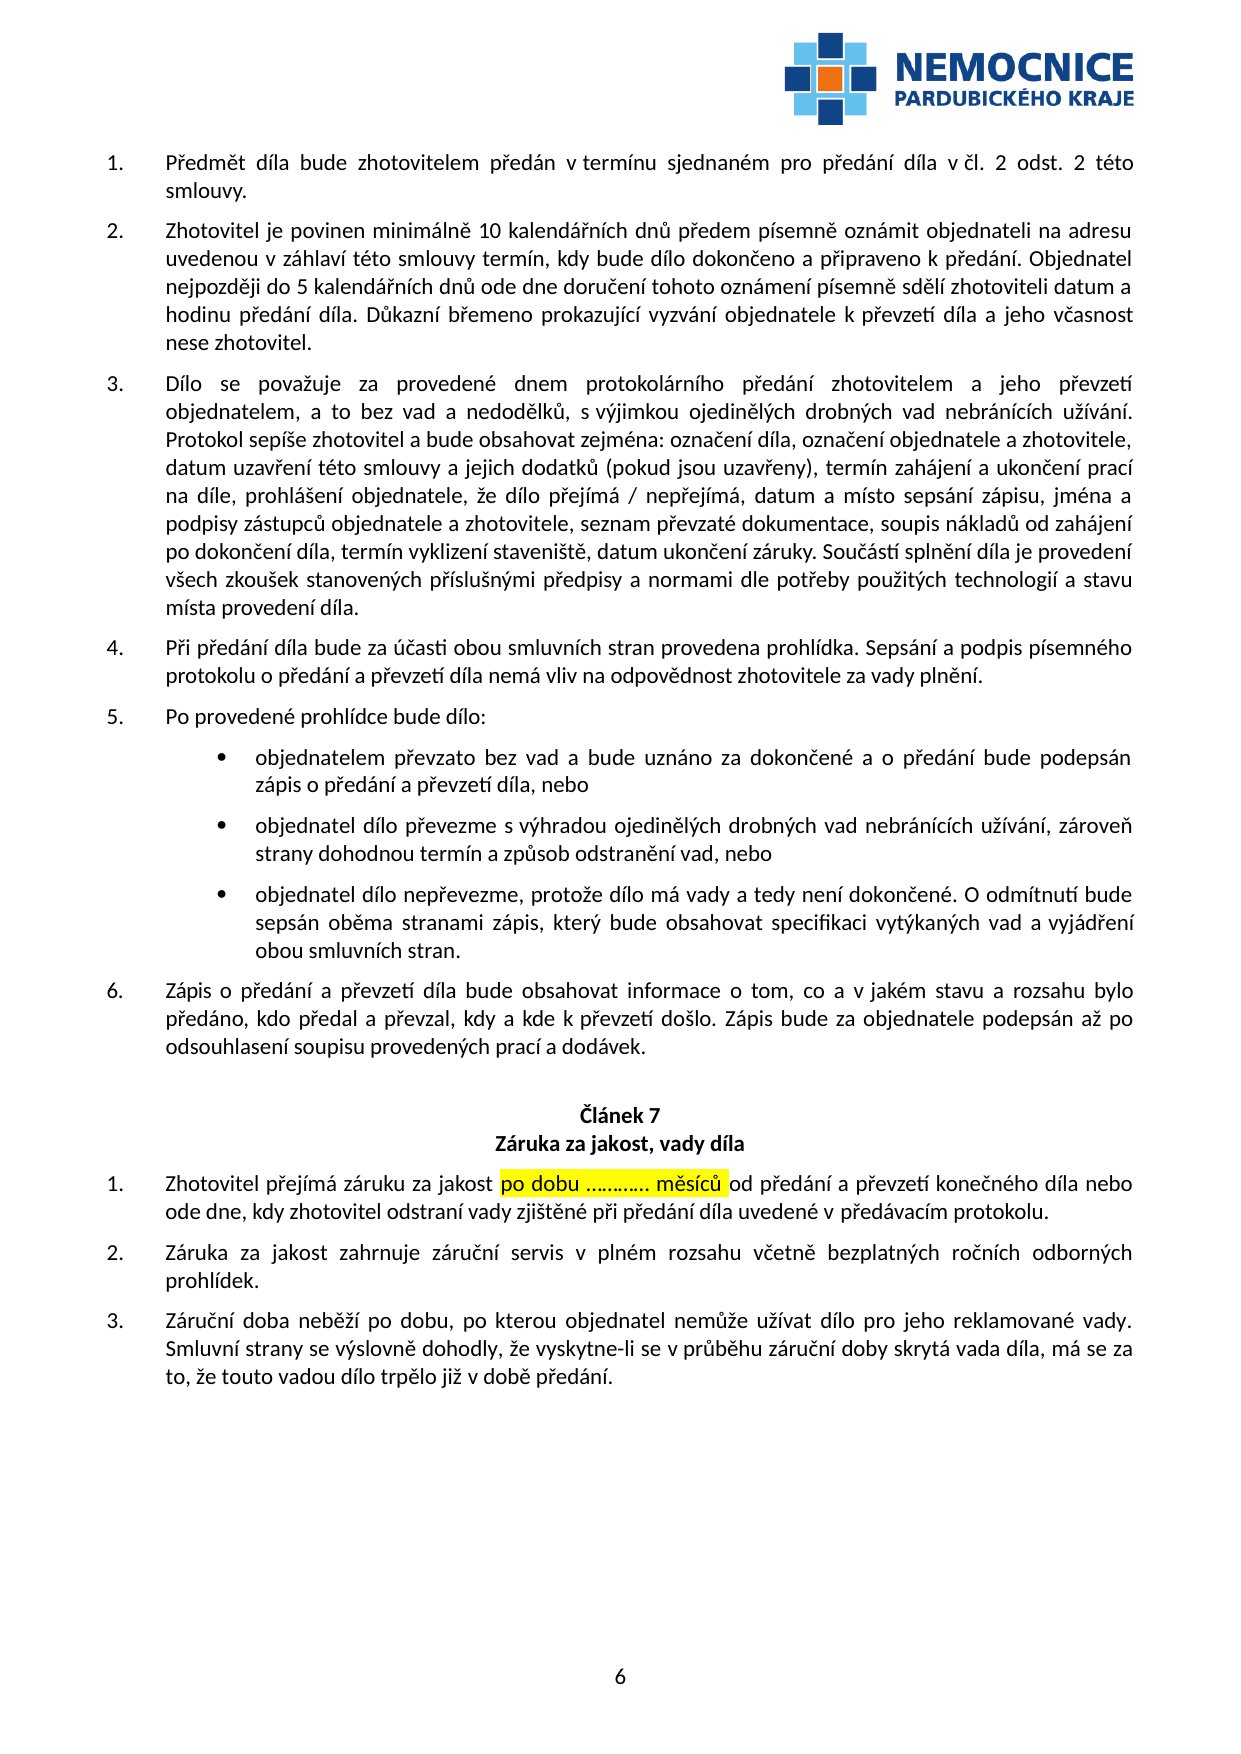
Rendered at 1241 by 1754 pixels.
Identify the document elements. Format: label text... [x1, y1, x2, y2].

text Článek 7 [106, 1101, 1134, 1129]
text Záruka za jakost, vady díla [106, 1129, 1134, 1157]
subtitle 1. Předmět díla bude zhotovitelem předán v termínu sjednaném pro předání díla v čl. 2 odst. 2 této smlouvy. [106, 148, 1134, 204]
text 2. Záruka za jakost zahrnuje záruční servis v plném rozsahu včetně bezplatných ročních odborných prohlídek. [106, 1238, 1134, 1294]
list objednatelem převzato bez vad a bude uznáno za dokončené a o předání bude podepsán zápis o předání a převzetí díla, nebo [218, 743, 1134, 799]
picture [783, 32, 1134, 126]
text 3. Záruční doba neběží po dobu, po kterou objednatel nemůže užívat dílo pro jeho reklamované vady. Smluvní strany se výslovně dohodly, že vyskytne-li se v průběhu záruční doby skrytá vada díla, má se za to, že touto vadou dílo trpělo již v době předání. [106, 1306, 1134, 1391]
list objednatel dílo nepřevezme, protože dílo má vady a tedy není dokončené. O odmítnutí bude sepsán oběma stranami zápis, který bude obsahovat specifikaci vytýkaných vad a vyjádření obou smluvních stran. [218, 880, 1134, 964]
subtitle 1. Zhotovitel přejímá záruku za jakost po dobu ………… měsíců od předání a převzetí konečného díla nebo ode dne, kdy zhotovitel odstraní vady zjištěné při předání díla uvedené v předávacím protokolu. [106, 1169, 1134, 1225]
text 5. Po provedené prohlídce bude dílo: [106, 702, 1134, 730]
subtitle 4. Při předání díla bude za účasti obou smluvních stran provedena prohlídka. Sepsání a podpis písemného protokolu o předání a převzetí díla nemá vliv na odpovědnost zhotovitele za vady plnění. [106, 633, 1134, 689]
subtitle 6. Zápis o předání a převzetí díla bude obsahovat informace o tom, co a v jakém stavu a rozsahu bylo předáno, kdo předal a převzal, kdy a kde k převzetí došlo. Zápis bude za objednatele podepsán až po odsouhlasení soupisu provedených prací a dodávek. [106, 976, 1134, 1060]
list objednatel dílo převezme s výhradou ojedinělých drobných vad nebránících užívání, zároveň strany dohodnou termín a způsob odstranění vad, nebo [218, 811, 1134, 867]
subtitle 3. Dílo se považuje za provedené dnem protokolárního předání zhotovitelem a jeho převzetí objednatelem, a to bez vad a nedodělků, s výjimkou ojedinělých drobných vad nebránících užívání. Protokol sepíše zhotovitel a bude obsahovat zejména: označení díla, označení objednatele a zhotovitele, datum uzavření této smlouvy a jejich dodatků (pokud jsou uzavřeny), termín zahájení a ukončení prací na díle, prohlášení objednatele, že dílo přejímá / nepřejímá, datum a místo sepsání zápisu, jména a podpisy zástupců objednatele a zhotovitele, seznam převzaté dokumentace, soupis nákladů od zahájení po dokončení díla, termín vyklizení staveniště, datum ukončení záruky. Součástí splnění díla je provedení všech zkoušek stanovených příslušnými předpisy a normami dle potřeby použitých technologií a stavu místa provedení díla. [106, 369, 1134, 621]
subtitle 2. Zhotovitel je povinen minimálně 10 kalendářních dnů předem písemně oznámit objednateli na adresu uvedenou v záhlaví této smlouvy termín, kdy bude dílo dokončeno a připraveno k předání. Objednatel nejpozději do 5 kalendářních dnů ode dne doručení tohoto oznámení písemně sdělí zhotoviteli datum a hodinu předání díla. Důkazní břemeno prokazující vyzvání objednatele k převzetí díla a jeho včasnost nese zhotovitel. [106, 216, 1134, 356]
